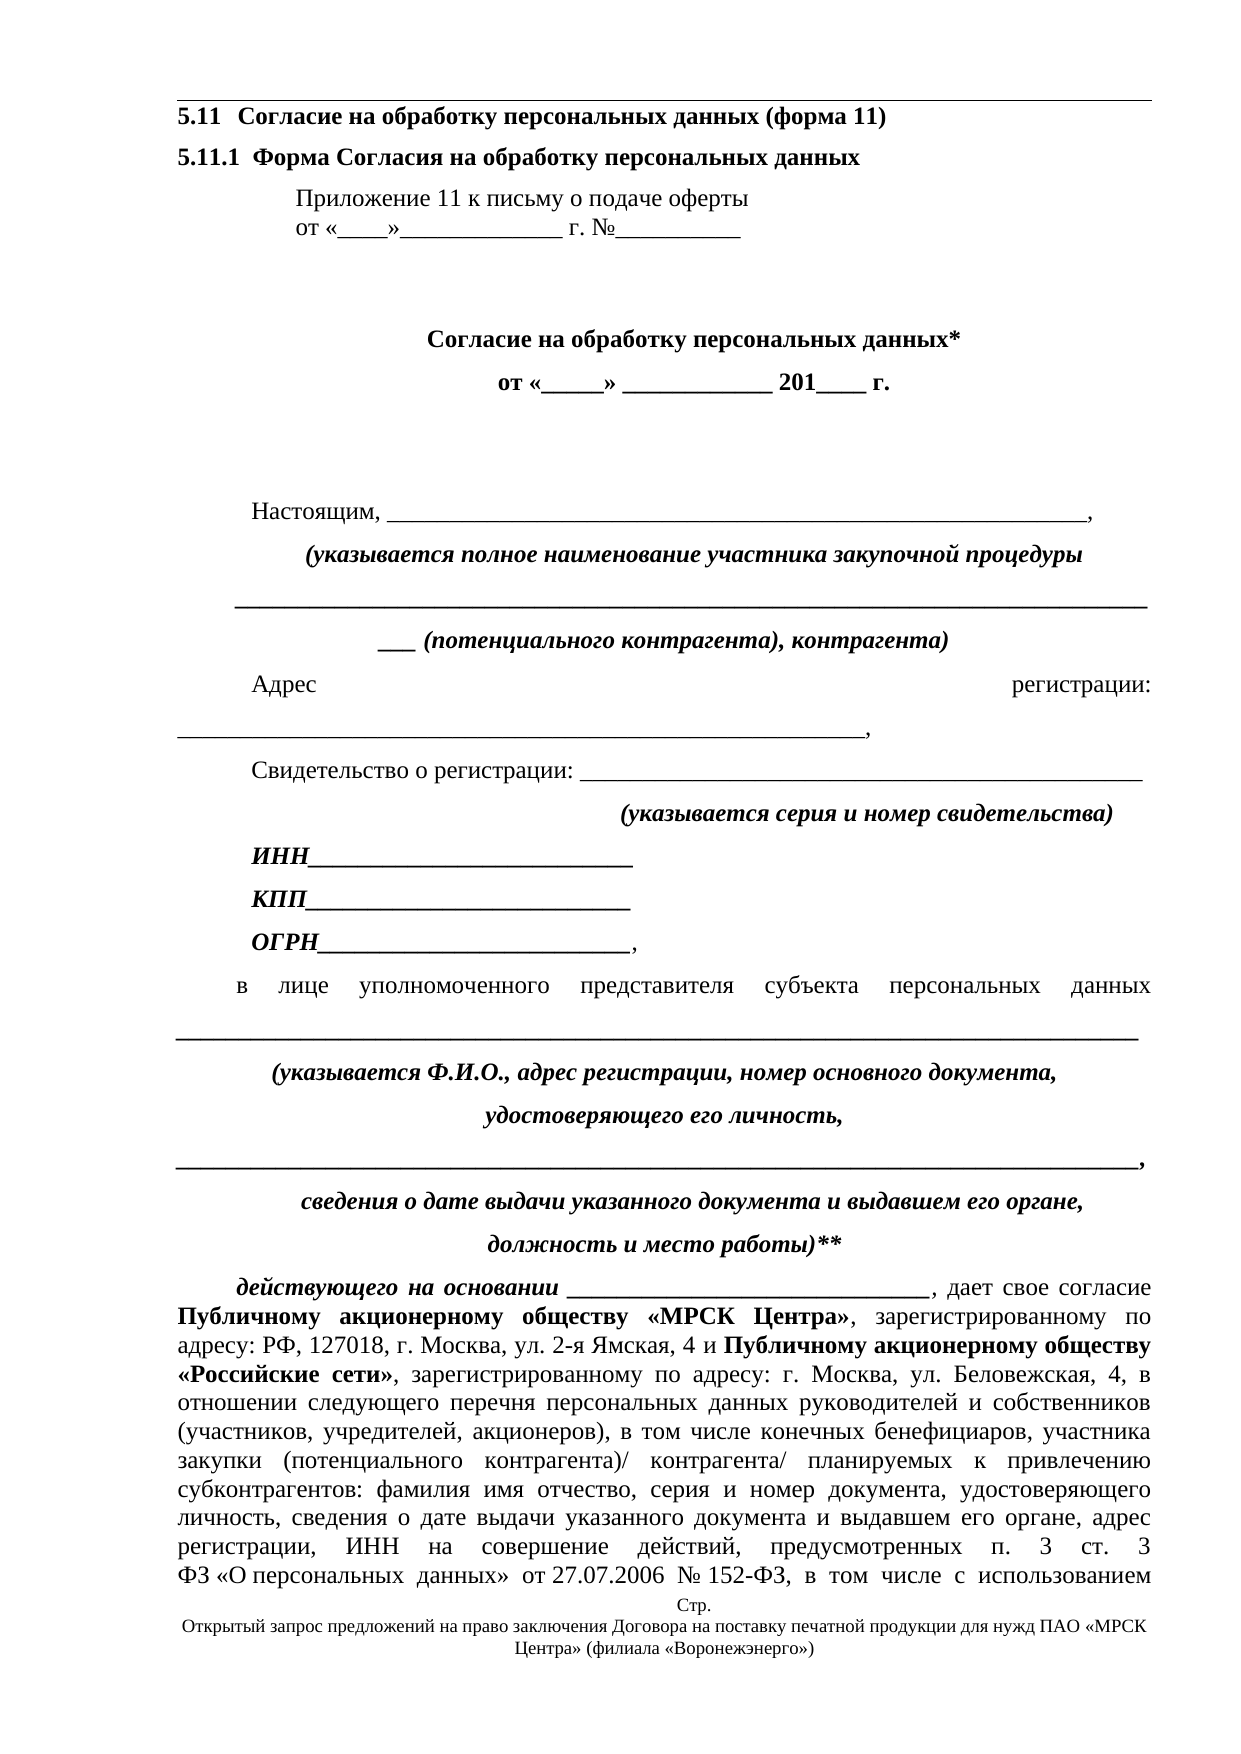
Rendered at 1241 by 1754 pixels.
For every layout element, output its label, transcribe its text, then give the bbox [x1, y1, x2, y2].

text _____________________________________________________________________________, [177, 1143, 1152, 1172]
text от «_____» ____________ 201____ г. [177, 367, 1152, 396]
text Настоящим, ________________________________________________________, [177, 496, 1152, 525]
text Свидетельство о регистрации: _____________________________________________ [251, 755, 1152, 784]
subtitle Форма Согласия на обработку персональных данных [177, 142, 1152, 171]
text (указывается Ф.И.О., адрес регистрации, номер основного документа, удостоверяющего его личность, [177, 1057, 1152, 1129]
text Приложение 11 к письму о подаче оферты от «____»_____________ г. №__________ [295, 183, 1152, 241]
text ____________________________________________________________________________ (потенциального контрагента), контрагента) [177, 582, 1152, 654]
text ИНН__________________________ [251, 841, 1152, 870]
text в лице уполномоченного представителя субъекта персональных данных _____________________________________________________________________________ [177, 971, 1152, 1042]
text Согласие на обработку персональных данных* [177, 324, 1152, 352]
text сведения о дате выдачи указанного документа и выдавшем его органе, должность и место работы)** [177, 1186, 1152, 1258]
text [177, 1272, 1152, 1589]
text ОГРН_________________________, [177, 927, 1152, 956]
subtitle Согласие на обработку персональных данных (форма 11) [177, 101, 1152, 130]
text КПП__________________________ [177, 884, 1152, 913]
text (указывается серия и номер свидетельства) [620, 798, 1152, 827]
text Адрес регистрации: _______________________________________________________, [177, 669, 1152, 741]
text (указывается полное наименование участника закупочной процедуры [177, 539, 1152, 568]
